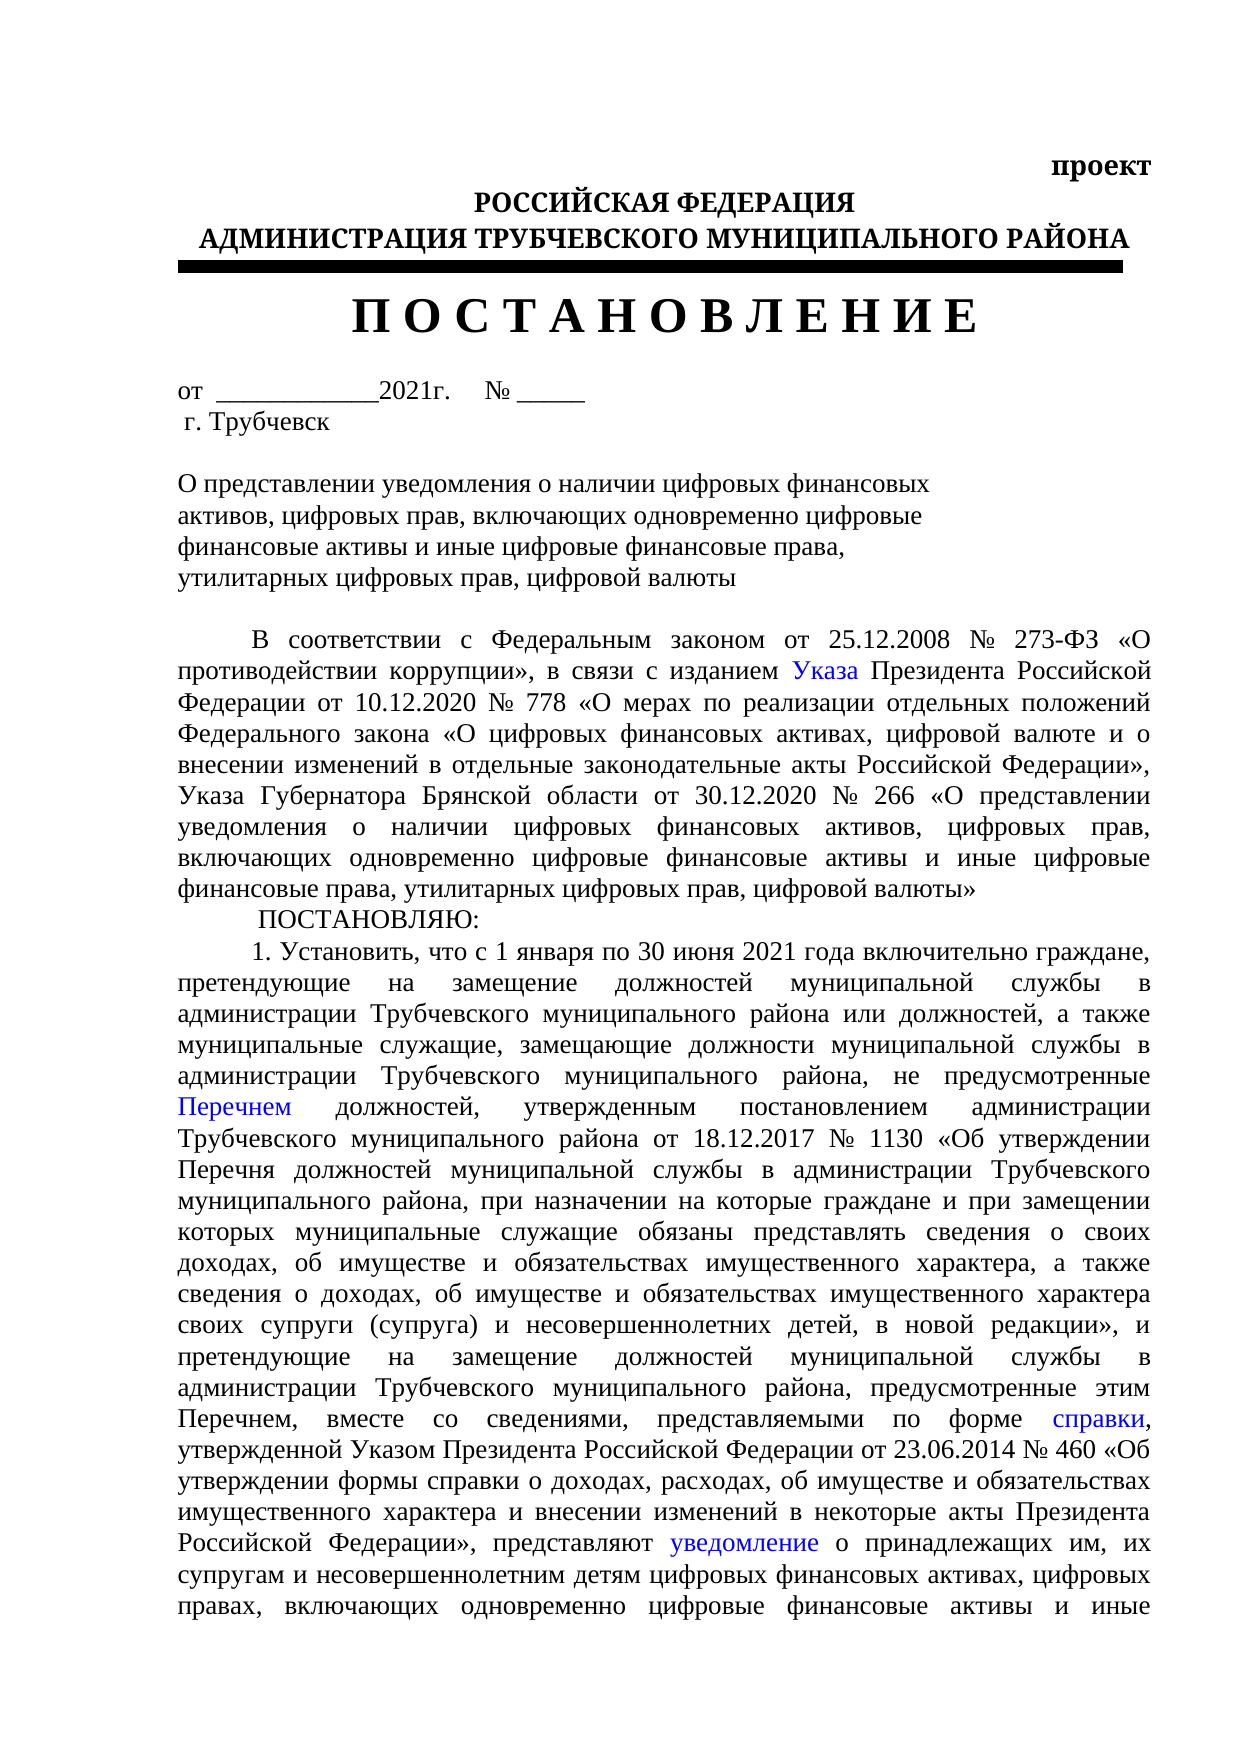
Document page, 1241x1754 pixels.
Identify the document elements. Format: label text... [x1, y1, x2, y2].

title утилитарных цифровых прав, цифровой валюты [177, 561, 1152, 592]
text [177, 935, 1152, 1620]
title активов, цифровых прав, включающих одновременно цифровые [177, 499, 1152, 530]
text В соответствии с Федеральным законом от 25.12.2008 № 273-ФЗ «О противодействии коррупции», в связи с изданием Указа Президента Российской Федерации от 10.12.2020 № 778 «О мерах по реализации отдельных положений Федерального закона «О цифровых финансовых активах, цифровой валюте и о внесении изменений в отдельные законодательные акты Российской Федерации», Указа Губернатора Брянской области от 30.12.2020 № 266 «О представлении уведомления о наличии цифровых финансовых активов, цифровых прав, включающих одновременно цифровые финансовые активы и иные цифровые финансовые права, утилитарных цифровых прав, цифровой валюты» [177, 623, 1152, 904]
text ПОСТАНОВЛЯЮ: [177, 904, 1152, 935]
title О представлении уведомления о наличии цифровых финансовых [177, 468, 1152, 499]
text АДМИНИСТРАЦИЯ ТРУБЧЕВСКОГО МУНИЦИПАЛЬНОГО РАЙОНА [177, 220, 1152, 257]
text П О С Т А Н О В Л Е Н И Е [177, 286, 1152, 343]
title финансовые активы и иные цифровые финансовые права, [177, 530, 1152, 561]
text проект [177, 146, 1152, 183]
text от ____________2021г. № _____ [177, 374, 1152, 405]
text г. Трубчевск [177, 405, 1152, 436]
text РОССИЙСКАЯ ФЕДЕРАЦИЯ [177, 183, 1152, 220]
